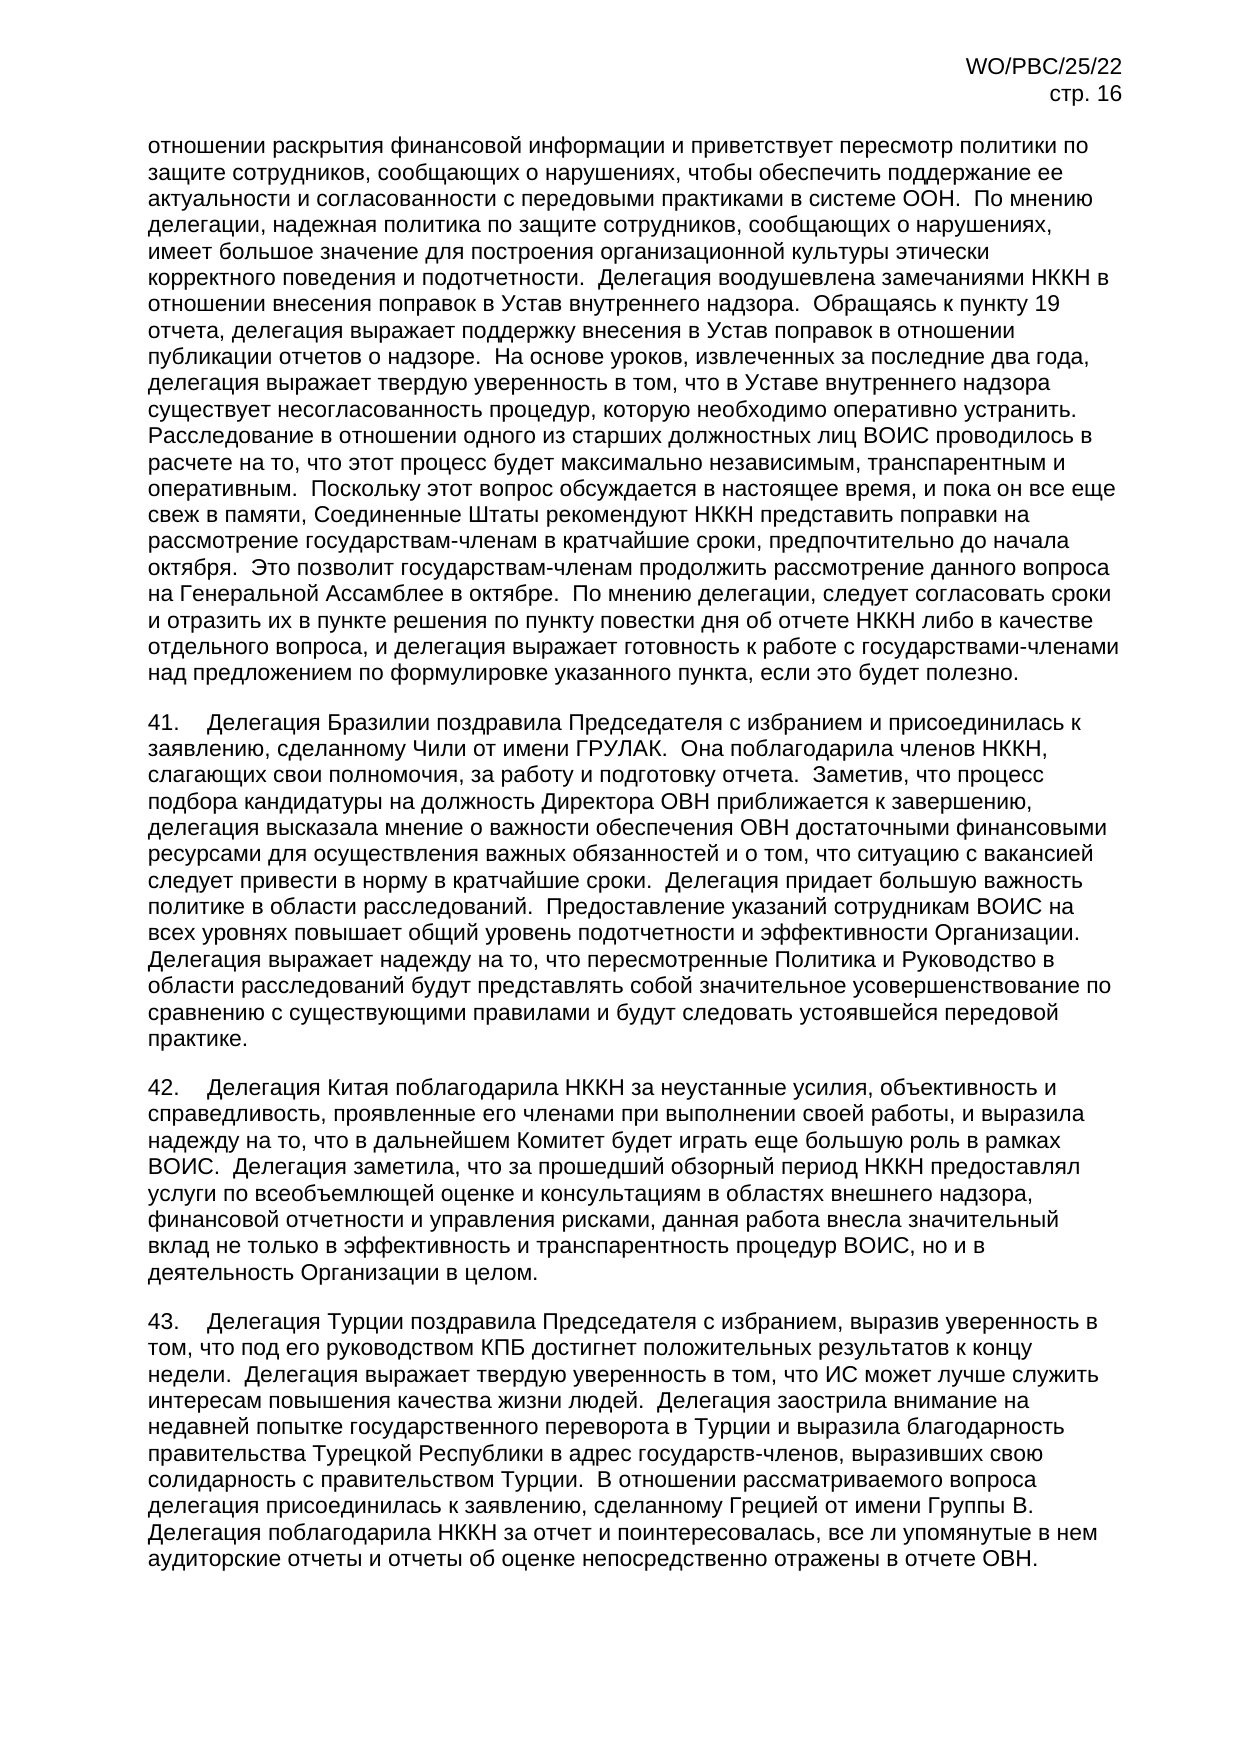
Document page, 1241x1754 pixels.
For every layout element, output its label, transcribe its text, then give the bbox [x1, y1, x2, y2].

list Делегация Китая поблагодарила НККН за неустанные усилия, объективность и справедливость, проявленные его членами при выполнении своей работы, и выразила надежду на то, что в дальнейшем Комитет будет играть еще большую роль в рамках ВОИС. Делегация заметила, что за прошедший обзорный период НККН предоставлял услуги по всеобъемлющей оценке и консультациям в областях внешнего надзора, финансовой отчетности и управления рисками, данная работа внесла значительный вклад не только в эффективность и транспарентность процедур ВОИС, но и в деятельность Организации в целом. [148, 1074, 1122, 1285]
list Делегация Бразилии поздравила Председателя с избранием и присоединилась к заявлению, сделанному Чили от имени ГРУЛАК. Она поблагодарила членов НККН, слагающих свои полномочия, за работу и подготовку отчета. Заметив, что процесс подбора кандидатуры на должность Директора ОВН приближается к завершению, делегация высказала мнение о важности обеспечения ОВН достаточными финансовыми ресурсами для осуществления важных обязанностей и о том, что ситуацию с вакансией следует привести в норму в кратчайшие сроки. Делегация придает большую важность политике в области расследований. Предоставление указаний сотрудникам ВОИС на всех уровнях повышает общий уровень подотчетности и эффективности Организации. Делегация выражает надежду на то, что пересмотренные Политика и Руководство в области расследований будут представлять собой значительное усовершенствование по сравнению с существующими правилами и будут следовать устоявшейся передовой практике. [148, 708, 1122, 1051]
list Делегация Турции поздравила Председателя с избранием, выразив уверенность в том, что под его руководством КПБ достигнет положительных результатов к концу недели. Делегация выражает твердую уверенность в том, что ИС может лучше служить интересам повышения качества жизни людей. Делегация заострила внимание на недавней попытке государственного переворота в Турции и выразила благодарность правительства Турецкой Республики в адрес государств-членов, выразивших свою солидарность с правительством Турции. В отношении рассматриваемого вопроса делегация присоединилась к заявлению, сделанному Грецией от имени Группы B. Делегация поблагодарила НККН за отчет и поинтересовалась, все ли упомянутые в нем аудиторские отчеты и отчеты об оценке непосредственно отражены в отчете ОВН. [148, 1308, 1122, 1571]
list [148, 132, 1122, 686]
